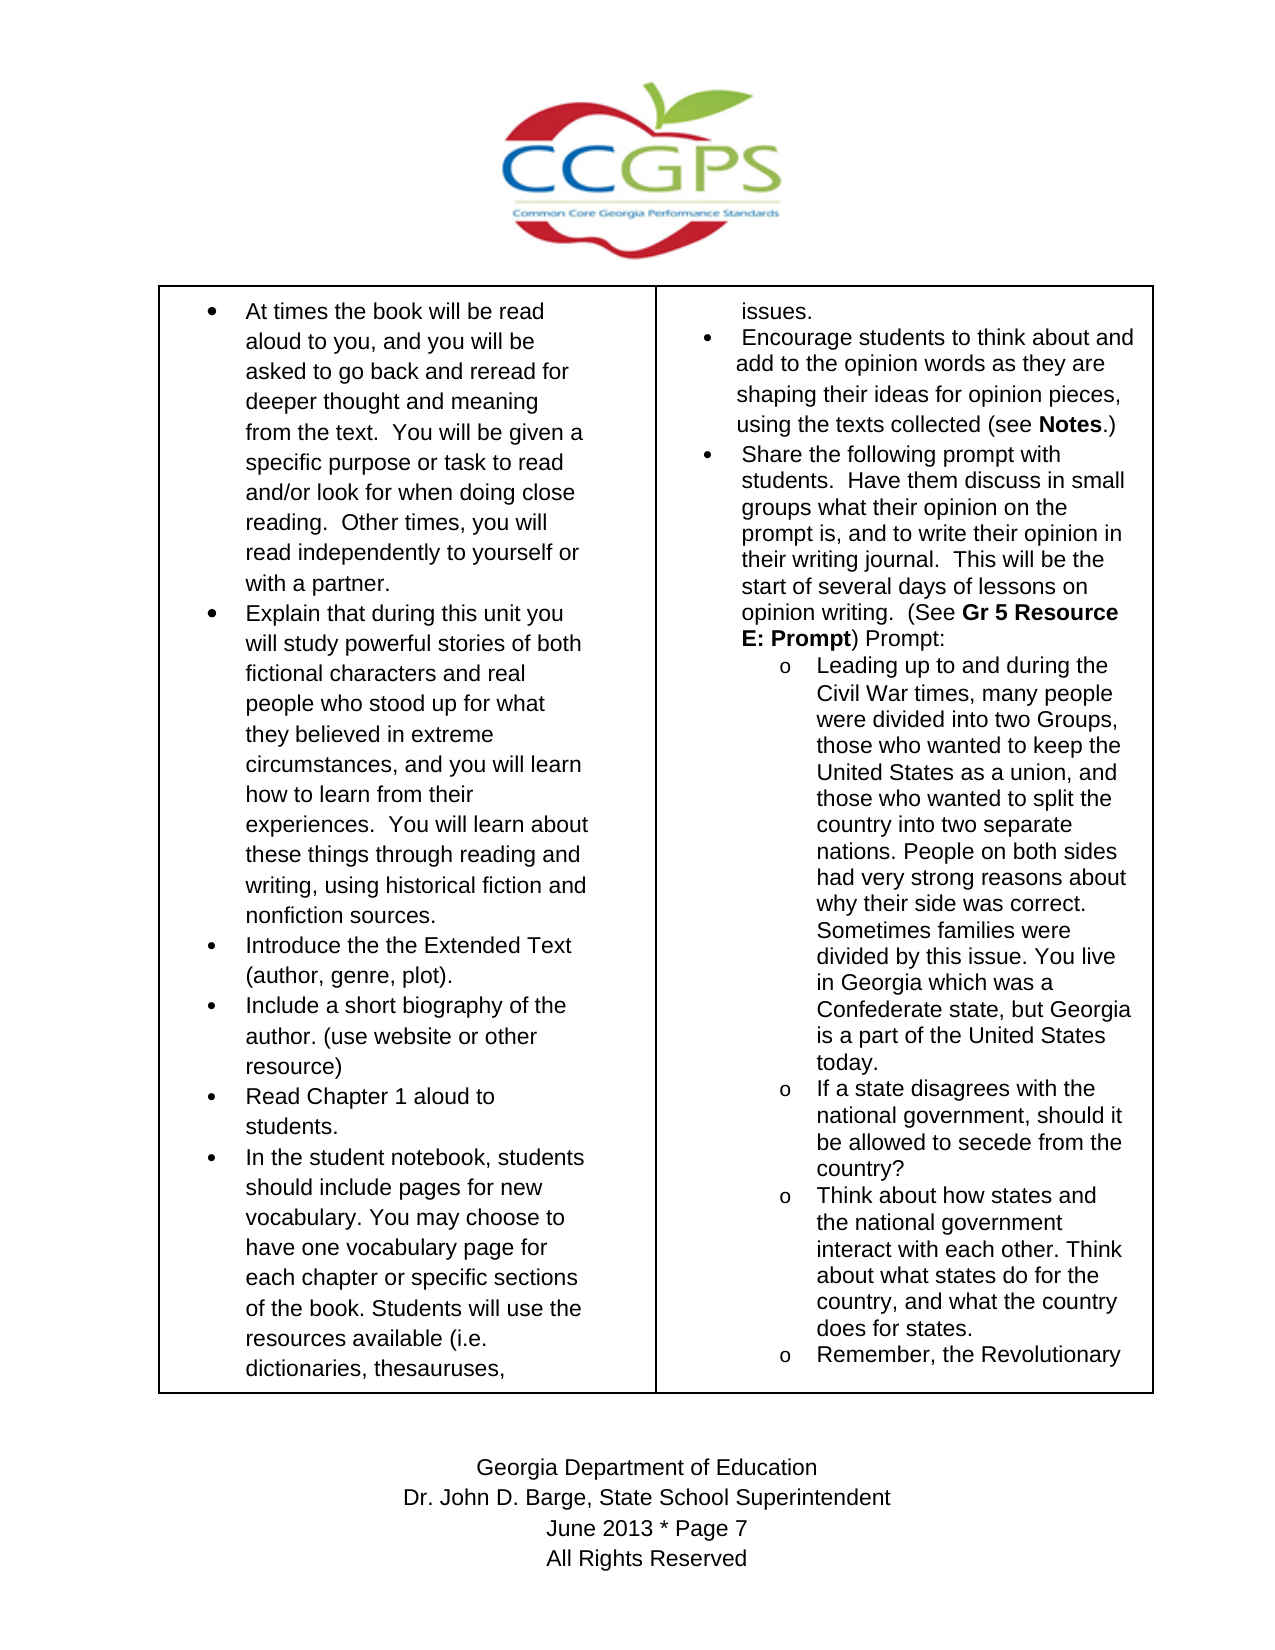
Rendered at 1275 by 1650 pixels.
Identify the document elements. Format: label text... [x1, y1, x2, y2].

picture [479, 75, 814, 282]
